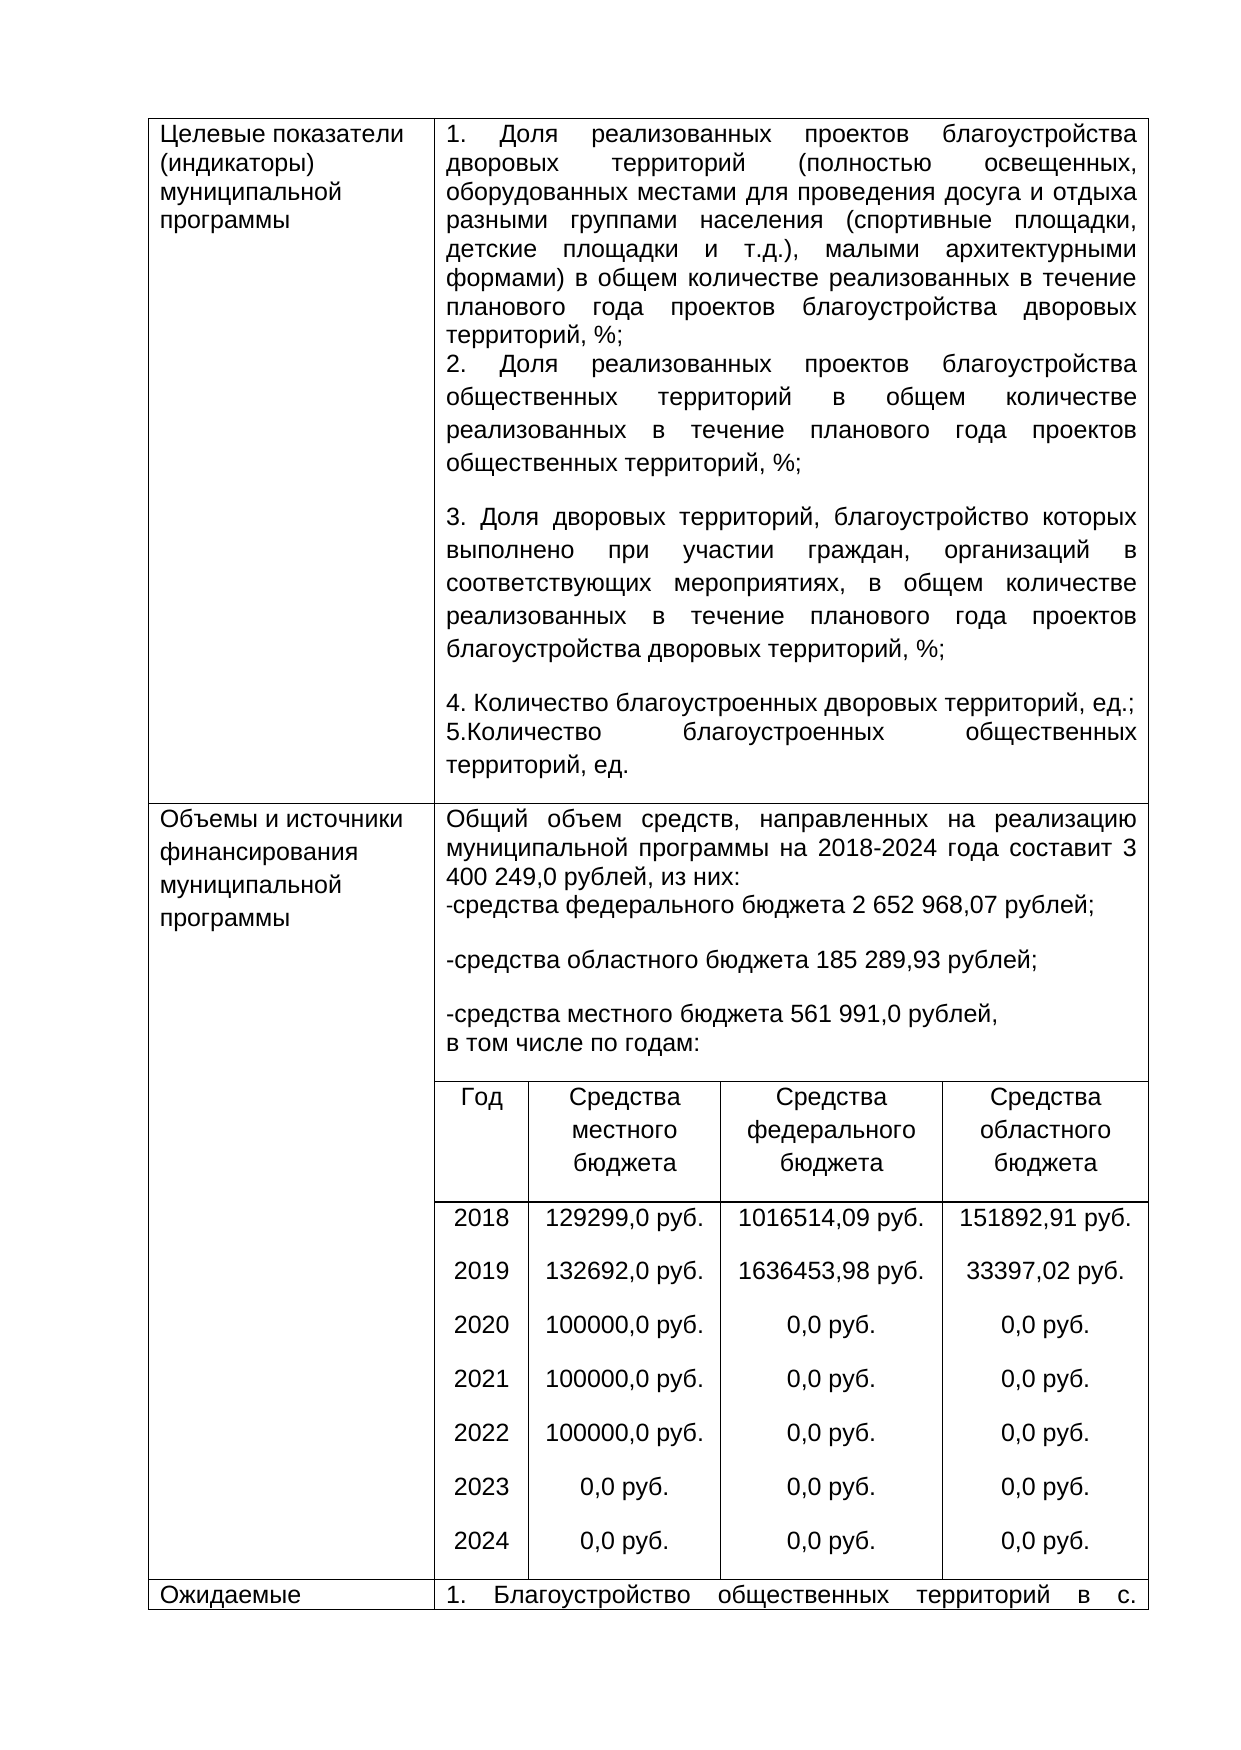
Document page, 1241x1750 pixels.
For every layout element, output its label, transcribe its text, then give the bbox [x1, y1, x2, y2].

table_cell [435, 1580, 1148, 1609]
table_cell Средства областного бюджета [943, 1082, 1148, 1201]
table_cell Средства местного бюджета [529, 1082, 720, 1201]
table_cell 2018 2019 2020 2021 2022 2023 2024 [435, 1203, 528, 1579]
table_cell 129299,0 руб. 132692,0 руб. 100000,0 руб. 100000,0 руб. 100000,0 руб. 0,0 руб. 0,0 руб. [529, 1203, 720, 1579]
table_cell Год [435, 1082, 528, 1201]
table_cell Объемы и источники финансирования муниципальной программы [149, 804, 434, 1579]
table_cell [149, 1580, 434, 1609]
table_cell 1016514,09 руб. 1636453,98 руб. 0,0 руб. 0,0 руб. 0,0 руб. 0,0 руб. 0,0 руб. [721, 1203, 942, 1579]
table_cell Целевые показатели (индикаторы) муниципальной программы [149, 119, 434, 803]
table_cell Средства федерального бюджета [721, 1082, 942, 1201]
table_cell Общий объем средств, направленных на реализацию муниципальной программы на 2018-2024 года составит 3 400 249,0 рублей, из них: -средства федерального бюджета 2 652 968,07 рублей; -средства областного бюджета 185 289,93 рублей; -средства местного бюджета 561 991,0 рублей, в том числе по годам: [435, 804, 1148, 1081]
table_cell 1. Доля реализованных проектов благоустройства дворовых территорий (полностью освещенных, оборудованных местами для проведения досуга и отдыха разными группами населения (спортивные площадки, детские площадки и т.д.), малыми архитектурными формами) в общем количестве реализованных в течение планового года проектов благоустройства дворовых территорий, %; 2. Доля реализованных проектов благоустройства общественных территорий в общем количестве реализованных в течение планового года проектов общественных территорий, %; 3. Доля дворовых территорий, благоустройство которых выполнено при участии граждан, организаций в соответствующих мероприятиях, в общем количестве реализованных в течение планового года проектов благоустройства дворовых территорий, %; 4. Количество благоустроенных дворовых территорий, ед.; 5.Количество благоустроенных общественных территорий, ед. [435, 119, 1148, 803]
table_cell 151892,91 руб. 33397,02 руб. 0,0 руб. 0,0 руб. 0,0 руб. 0,0 руб. 0,0 руб. [943, 1203, 1148, 1579]
